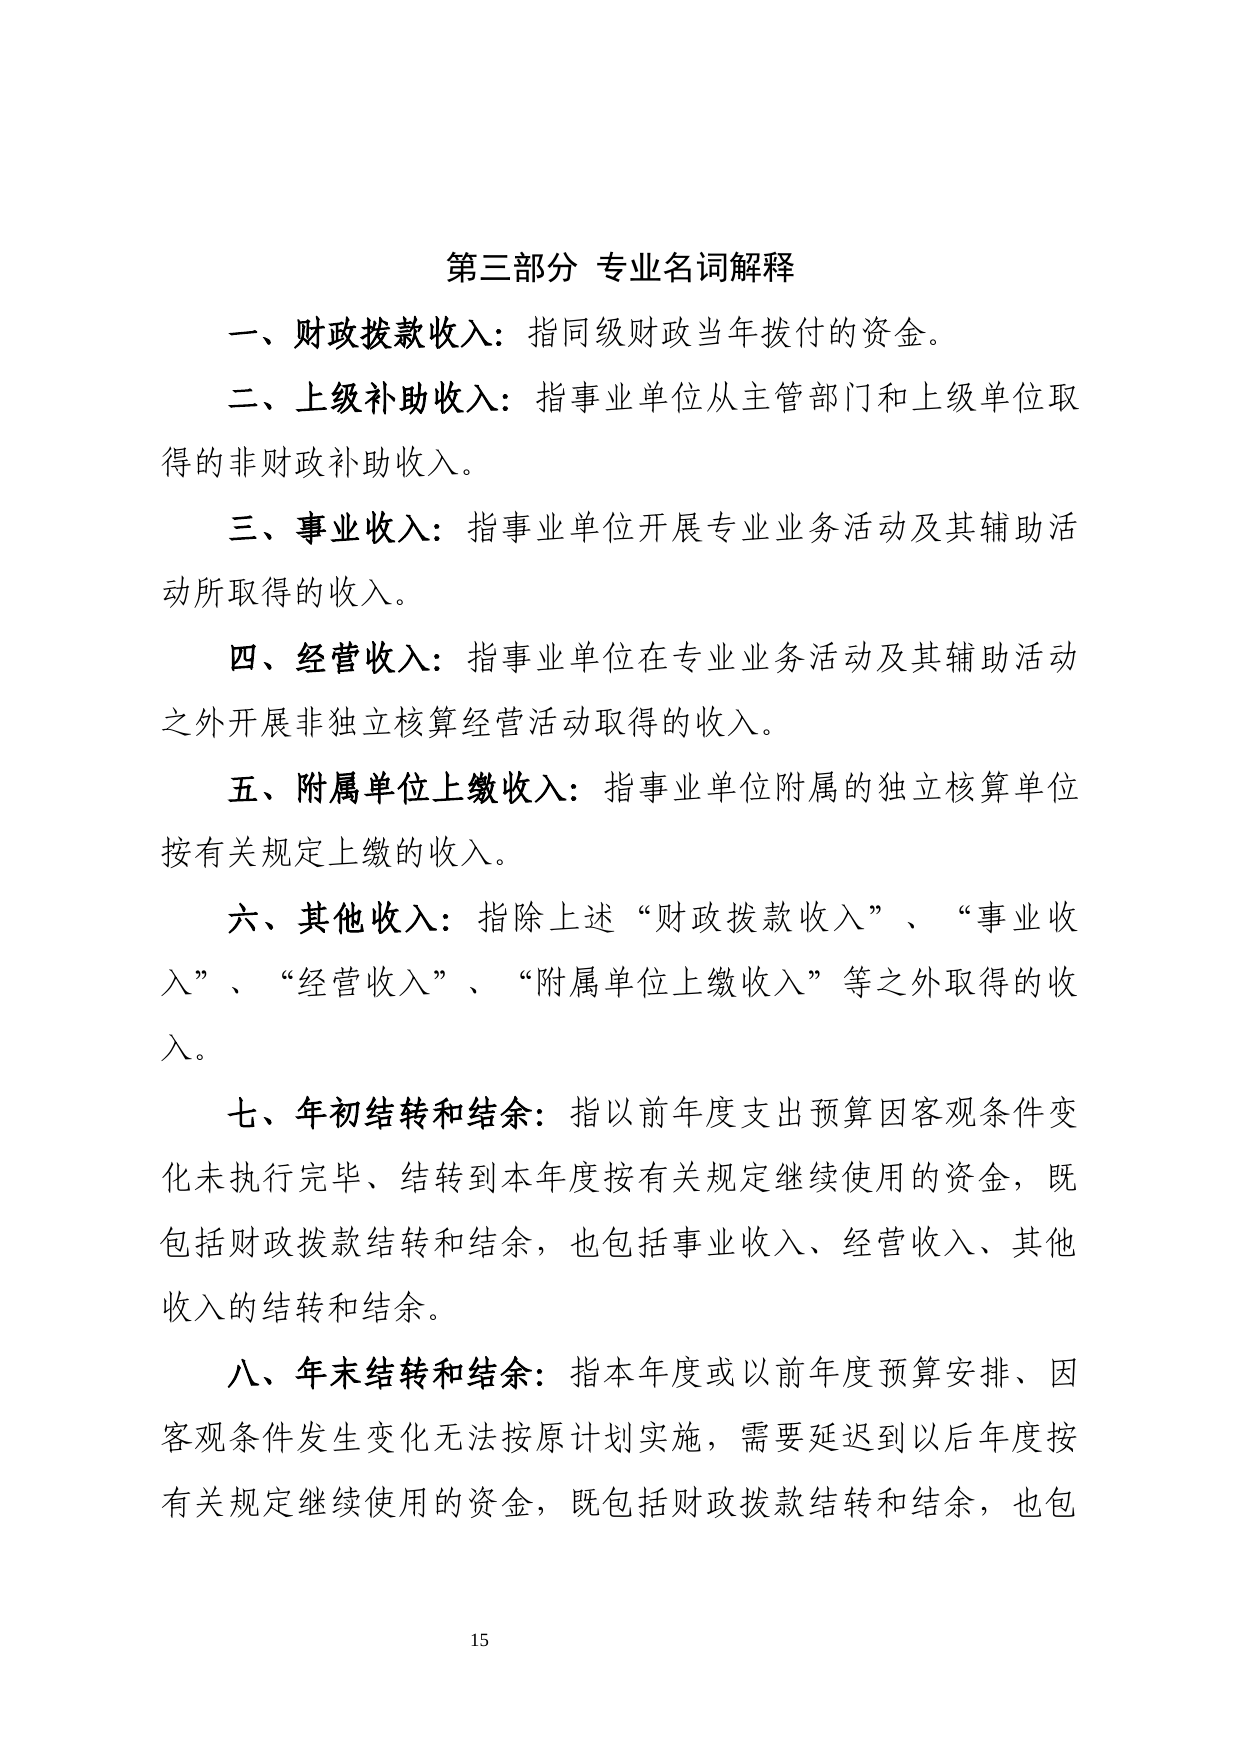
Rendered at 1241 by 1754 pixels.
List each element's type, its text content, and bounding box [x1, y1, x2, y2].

text 一、财政拨款收入：指同级财政当年拨付的资金。 [159, 298, 1081, 363]
text 六、其他收入：指除上述“财政拨款收入”、“事业收入”、“经营收入”、“附属单位上缴收入”等之外取得的收入。 [159, 883, 1081, 1078]
text 第三部分 专业名词解释 [159, 233, 1081, 298]
text 四、经营收入：指事业单位在专业业务活动及其辅助活动之外开展非独立核算经营活动取得的收入。 [159, 623, 1081, 753]
text 三、事业收入：指事业单位开展专业业务活动及其辅助活动所取得的收入。 [159, 493, 1081, 623]
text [159, 1338, 1081, 1533]
text 五、附属单位上缴收入：指事业单位附属的独立核算单位按有关规定上缴的收入。 [159, 753, 1081, 883]
text 七、年初结转和结余：指以前年度支出预算因客观条件变化未执行完毕、结转到本年度按有关规定继续使用的资金，既包括财政拨款结转和结余，也包括事业收入、经营收入、其他收入的结转和结余。 [159, 1078, 1081, 1338]
text 二、上级补助收入：指事业单位从主管部门和上级单位取得的非财政补助收入。 [159, 363, 1081, 493]
